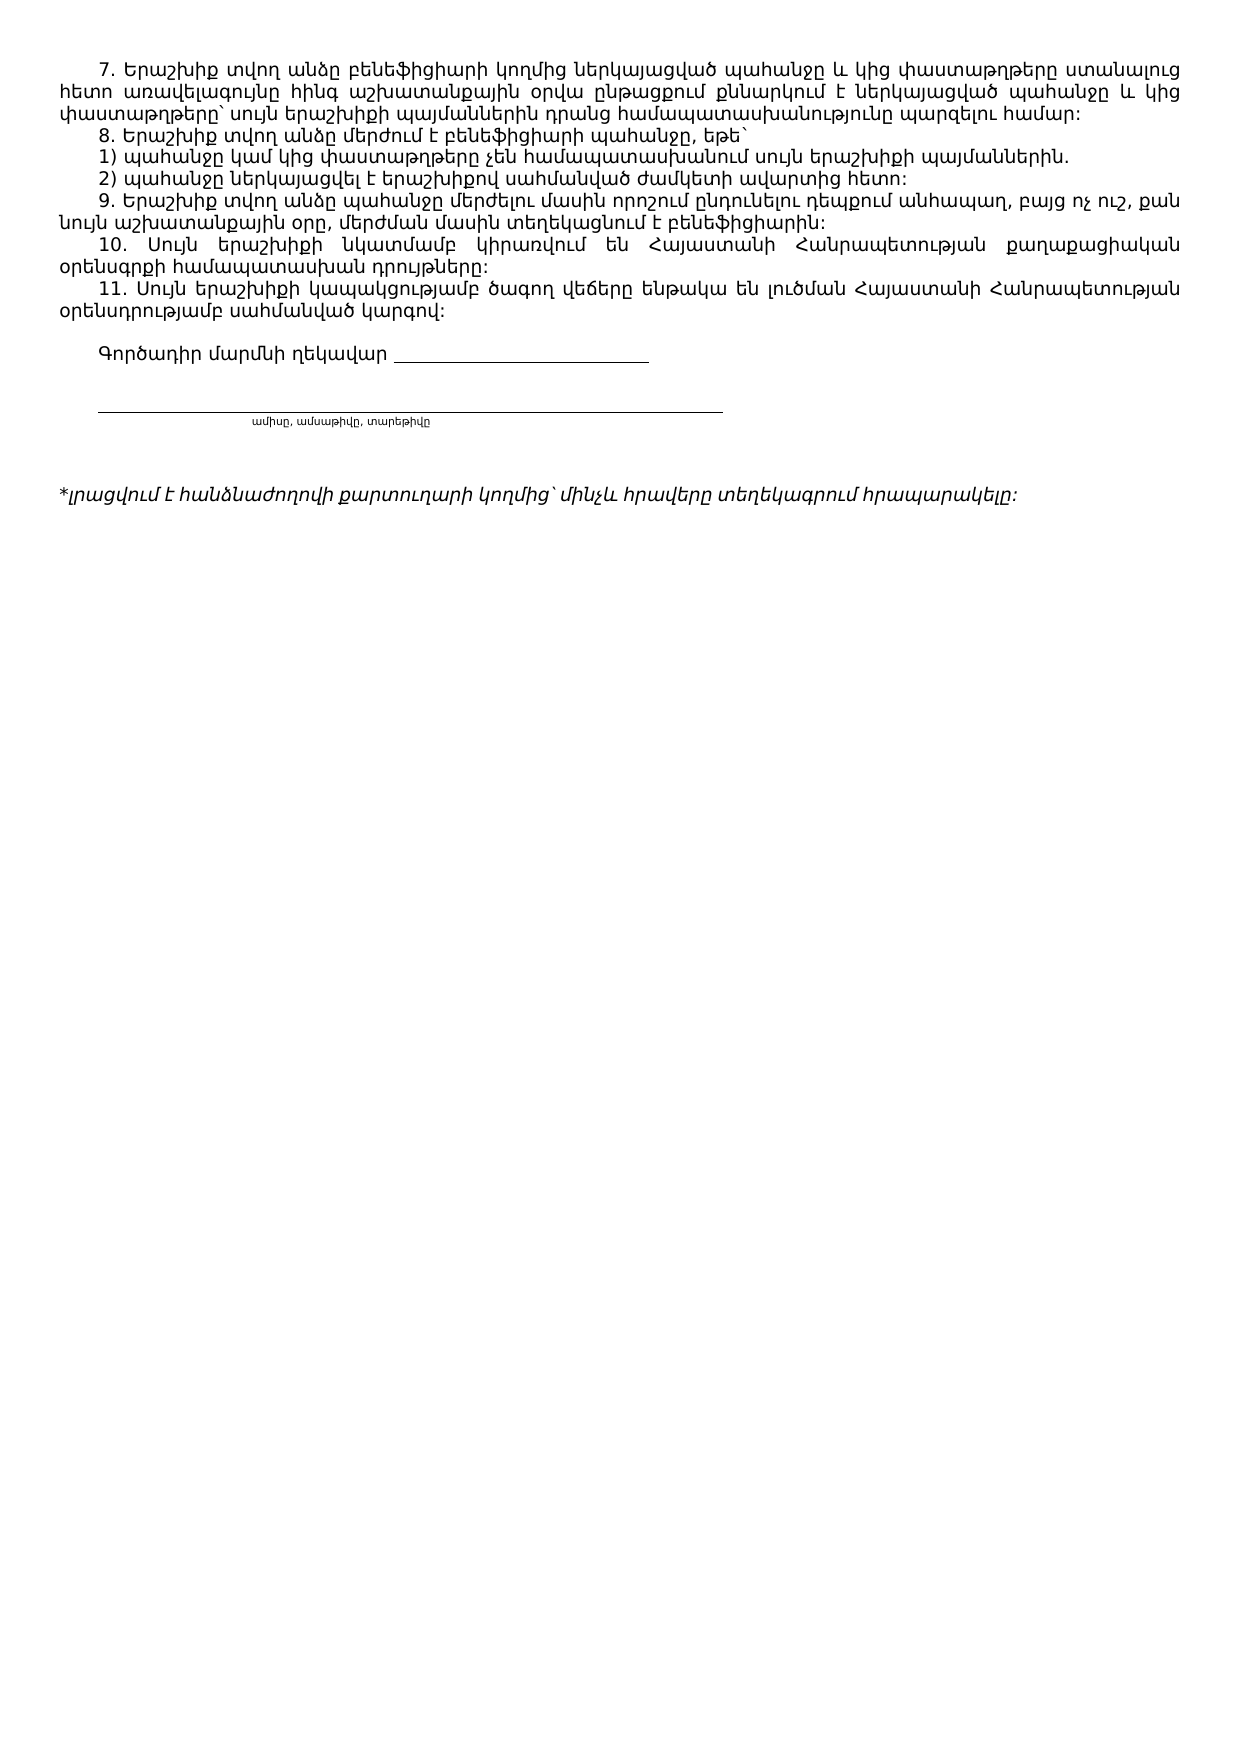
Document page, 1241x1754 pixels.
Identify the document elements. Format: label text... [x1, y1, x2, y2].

text 7. Երաշխիք տվող անձը բենեֆիցիարի կողմից ներկայացված պահանջը և կից փաստաթղթերը ստանալուց հետո առավելագույնը հինգ աշխատանքային օրվա ընթացքում քննարկում է ներկայացված պահանջը և կից փաստաթղթերը՝ սույն երաշխիքի պայմաններին դրանց համապատասխանությունը պարզելու համար: [59, 59, 1181, 125]
text 1) պահանջը կամ կից փաստաթղթերը չեն համապատասխանում սույն երաշխիքի պայմաններին. [59, 147, 1181, 168]
text ամիսը, ամսաթիվը, տարեթիվը [59, 416, 1181, 438]
text 11. Սույն երաշխիքի կապակցությամբ ծագող վեճերը ենթակա են լուծման Հայաստանի Հանրապետության օրենսդրությամբ սահմանված կարգով: [59, 278, 1181, 322]
text 2) պահանջը ներկայացվել է երաշխիքով սահմանված ժամկետի ավարտից հետո: [59, 168, 1181, 190]
text 9. Երաշխիք տվող անձը պահանջը մերժելու մասին որոշում ընդունելու դեպքում անհապաղ, բայց ոչ ուշ, քան նույն աշխատանքային օրը, մերժման մասին տեղեկացնում է բենեֆիցիարին: [59, 190, 1181, 234]
text 10. Սույն երաշխիքի նկատմամբ կիրառվում են Հայաստանի Հանրապետության քաղաքացիական օրենսգրքի համապատասխան դրույթները: [59, 234, 1181, 278]
text Գործադիր մարմնի ղեկավար [59, 343, 1181, 365]
text *լրացվում է հանձնաժողովի քարտուղարի կողմից` մինչև հրավերը տեղեկագրում հրապարակելը: [59, 482, 1181, 507]
text 8. Երաշխիք տվող անձը մերժում է բենեֆիցիարի պահանջը, եթե` [59, 125, 1181, 147]
